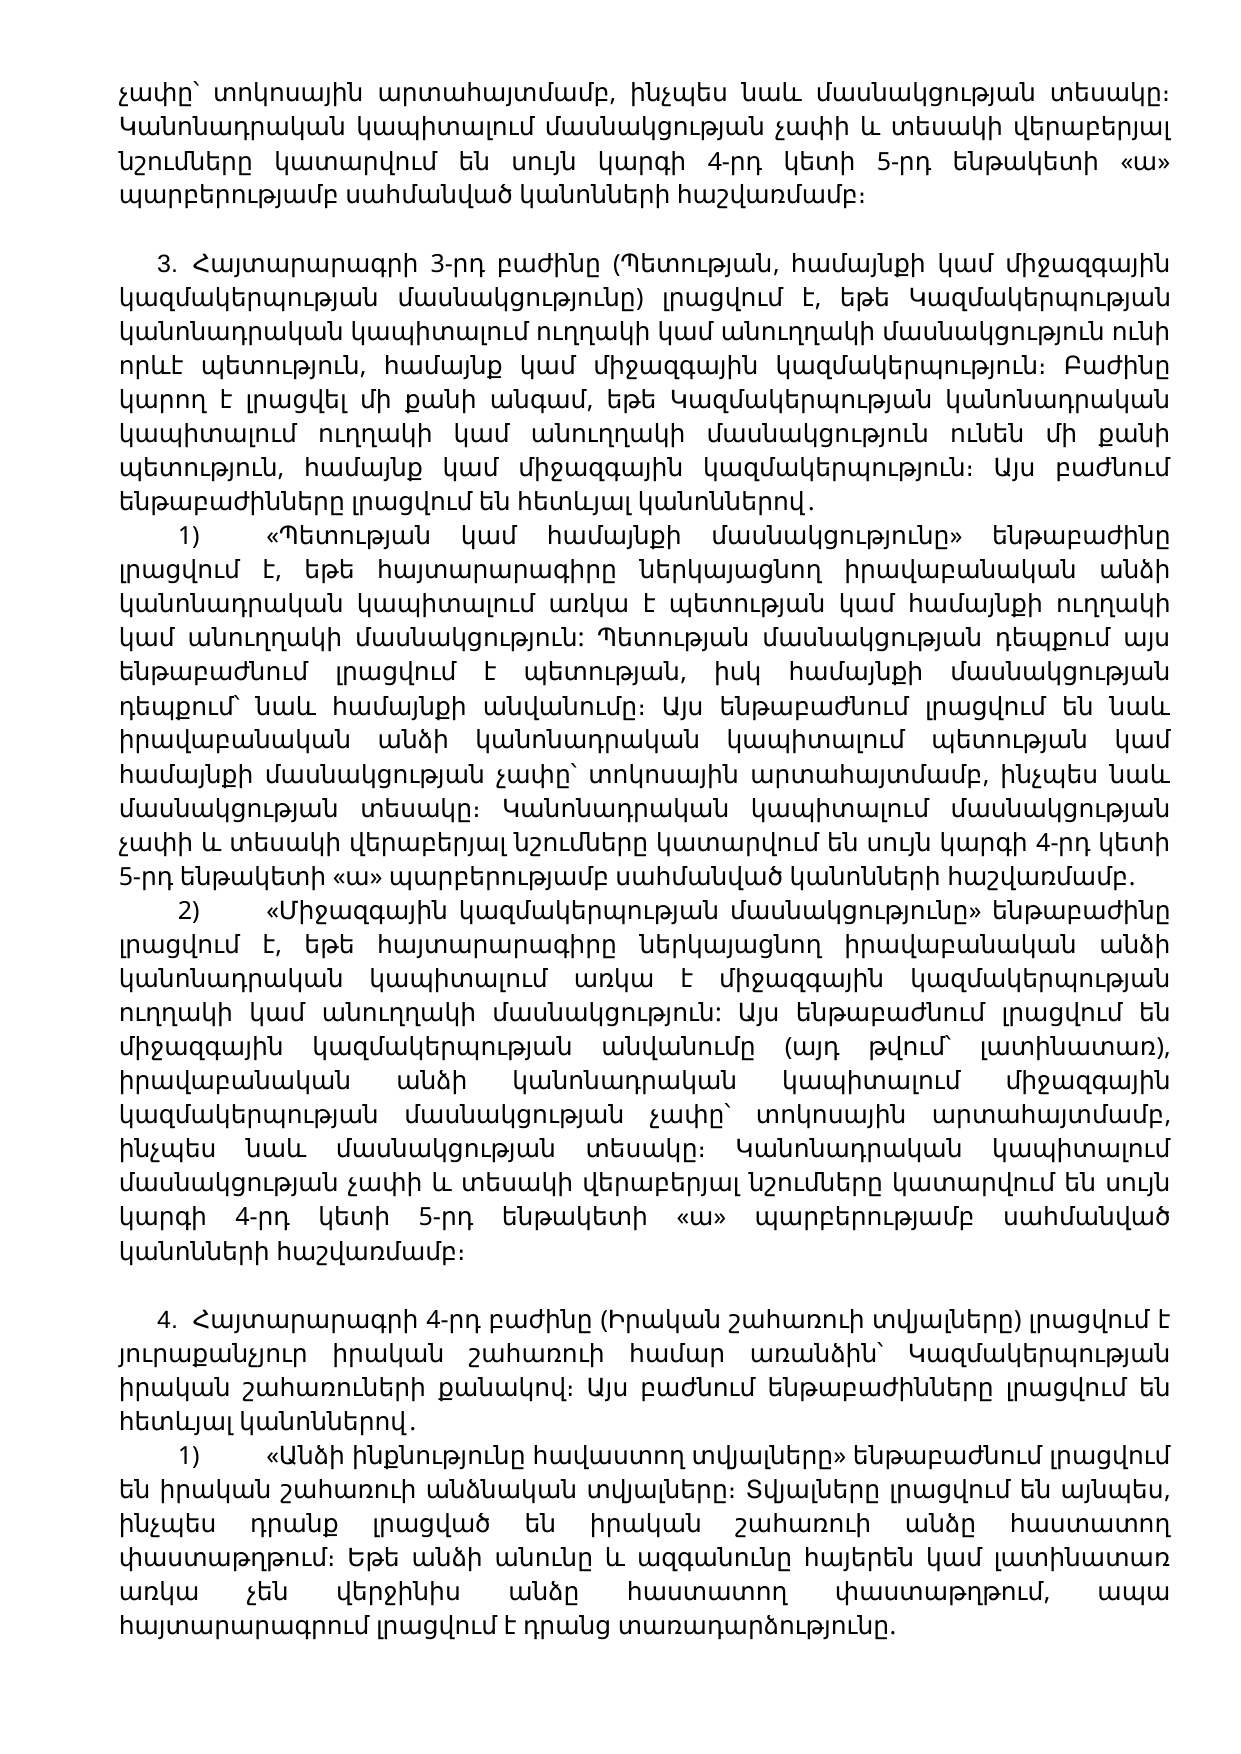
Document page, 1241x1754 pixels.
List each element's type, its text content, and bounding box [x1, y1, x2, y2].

list «Պետության կամ համայնքի մասնակցությունը» ենթաբաժինը լրացվում է, եթե հայտարարագիրը ներկայացնող իրավաբանական անձի կանոնադրական կապիտալում առկա է պետության կամ համայնքի ուղղակի կամ անուղղակի մասնակցություն: Պետության մասնակցության դեպքում այս ենթաբաժնում լրացվում է պետության, իսկ համայնքի մասնակցության դեպքում՝ նաև համայնքի անվանումը։ Այս ենթաբաժնում լրացվում են նաև իրավաբանական անձի կանոնադրական կապիտալում պետության կամ համայնքի մասնակցության չափը՝ տոկոսային արտահայտմամբ, ինչպես նաև մասնակցության տեսակը։ Կանոնադրական կապիտալում մասնակցության չափի և տեսակի վերաբերյալ նշումները կատարվում են սույն կարգի 4-րդ կետի 5-րդ ենթակետի «ա» պարբերությամբ սահմանված կանոնների հաշվառմամբ. [118, 518, 1171, 892]
list Հայտարարագրի 4-րդ բաժինը (Իրական շահառուի տվյալները) լրացվում է յուրաքանչյուր իրական շահառուի համար առանձին՝ Կազմակերպության իրական շահառուների քանակով։ Այս բաժնում ենթաբաժինները լրացվում են հետևյալ կանոններով․ [118, 1301, 1171, 1437]
list «Անձի ինքնությունը հավաստող տվյալները» ենթաբաժնում լրացվում են իրական շահառուի անձնական տվյալները։ Տվյալները լրացվում են այնպես, ինչպես դրանք լրացված են իրական շահառուի անձը հաստատող փաստաթղթում։ Եթե անձի անունը և ազգանունը հայերեն կամ լատինատառ առկա չեն վերջինիս անձը հաստատող փաստաթղթում, ապա հայտարարագրում լրացվում է դրանց տառադարձությունը. [118, 1437, 1171, 1642]
list «Միջազգային կազմակերպության մասնակցությունը» ենթաբաժինը լրացվում է, եթե հայտարարագիրը ներկայացնող իրավաբանական անձի կանոնադրական կապիտալում առկա է միջազգային կազմակերպության ուղղակի կամ անուղղակի մասնակցություն: Այս ենթաբաժնում լրացվում են միջազգային կազմակերպության անվանումը (այդ թվում՝ լատինատառ), իրավաբանական անձի կանոնադրական կապիտալում միջազգային կազմակերպության մասնակցության չափը՝ տոկոսային արտահայտմամբ, ինչպես նաև մասնակցության տեսակը։ Կանոնադրական կապիտալում մասնակցության չափի և տեսակի վերաբերյալ նշումները կատարվում են սույն կարգի 4-րդ կետի 5-րդ ենթակետի «ա» պարբերությամբ սահմանված կանոնների հաշվառմամբ։ [118, 892, 1171, 1267]
list Հայտարարագրի 3-րդ բաժինը (Պետության, համայնքի կամ միջազգային կազմակերպության մասնակցությունը) լրացվում է, եթե Կազմակերպության կանոնադրական կապիտալում ուղղակի կամ անուղղակի մասնակցություն ունի որևէ պետություն, համայնք կամ միջազգային կազմակերպություն։ Բաժինը կարող է լրացվել մի քանի անգամ, եթե Կազմակերպության կանոնադրական կապիտալում ուղղակի կամ անուղղակի մասնակցություն ունեն մի քանի պետություն, համայնք կամ միջազգային կազմակերպություն։ Այս բաժնում ենթաբաժինները լրացվում են հետևյալ կանոններով․ [118, 245, 1171, 518]
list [118, 75, 1171, 211]
